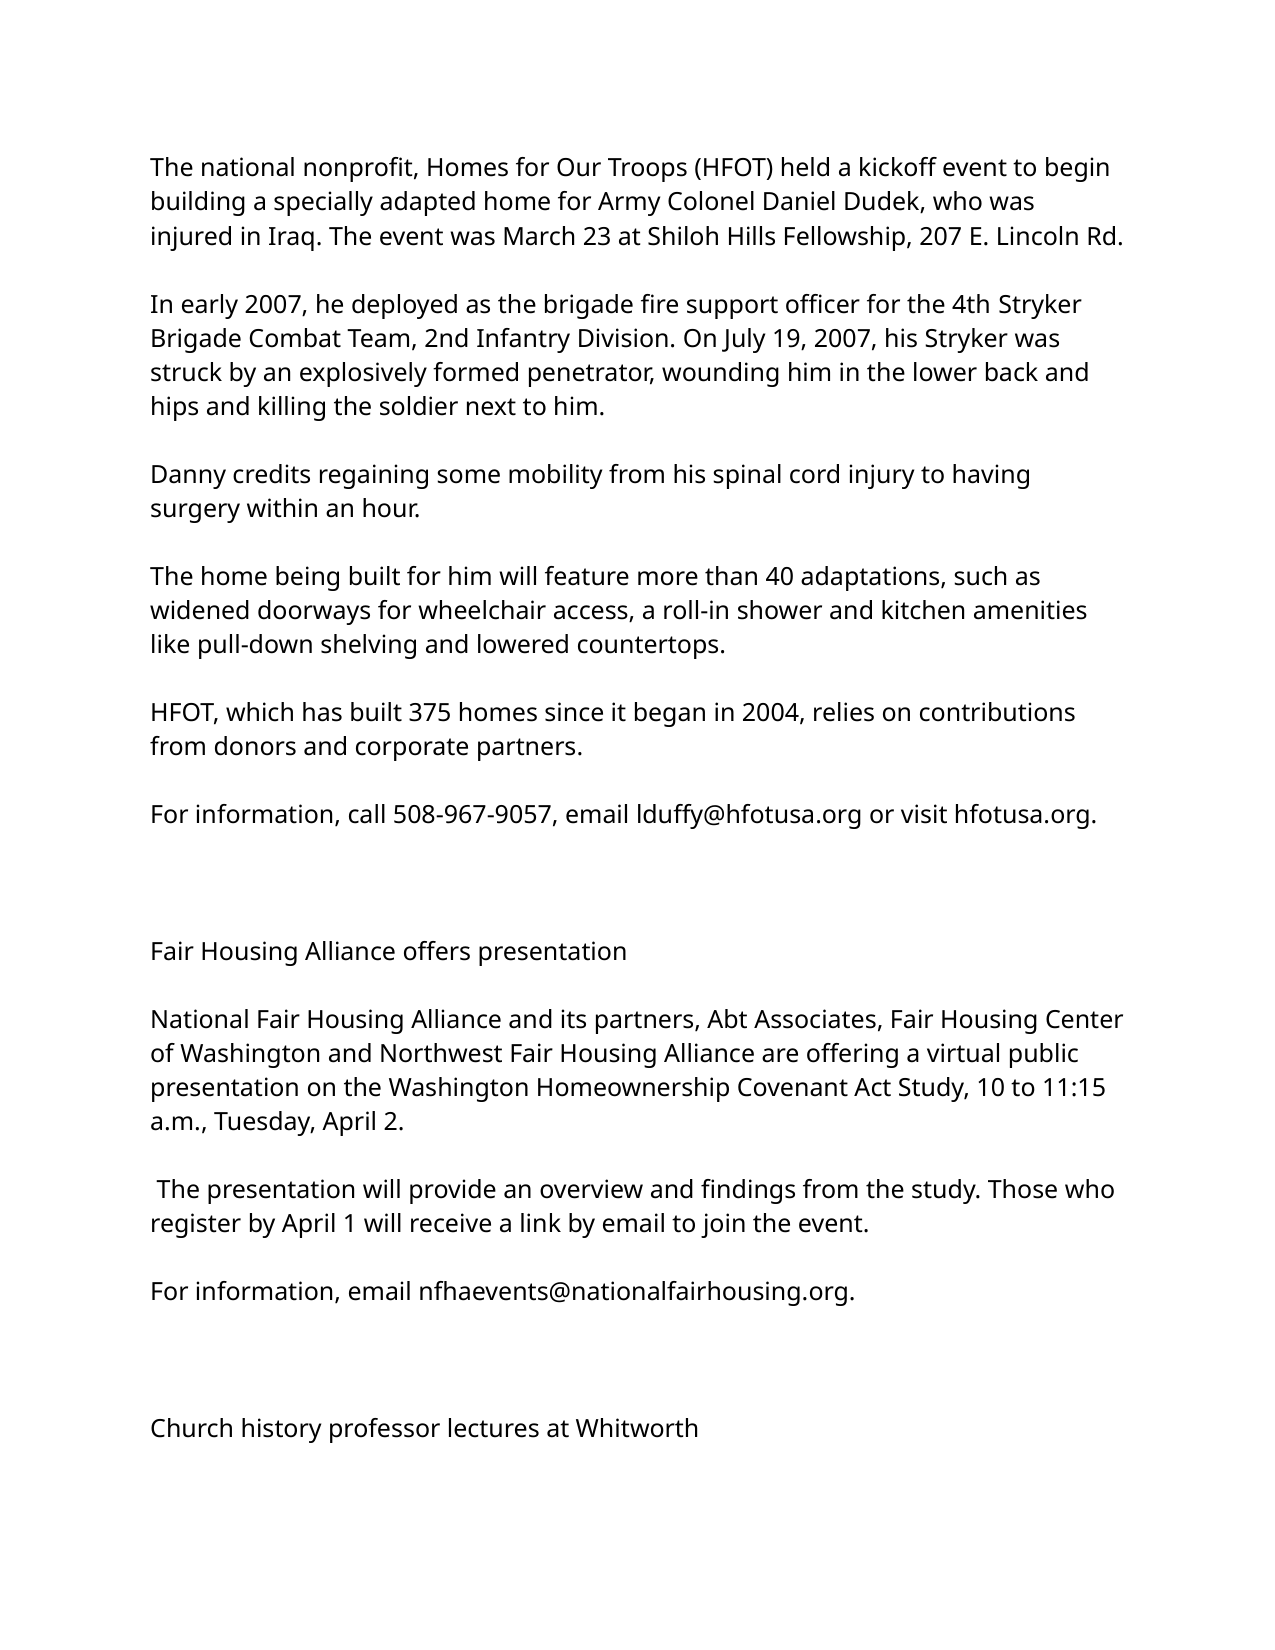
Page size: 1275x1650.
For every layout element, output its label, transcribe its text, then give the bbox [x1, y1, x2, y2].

text For information, email nfhaevents@nationalfairhousing.org. [150, 1274, 1125, 1308]
text Church history professor lectures at Whitworth [150, 1410, 1125, 1444]
text The national nonprofit, Homes for Our Troops (HFOT) held a kickoff event to begin building a specially adapted home for Army Colonel Daniel Dudek, who was injured in Iraq. The event was March 23 at Shiloh Hills Fellowship, 207 E. Lincoln Rd. [150, 150, 1125, 252]
text For information, call 508-967-9057, email lduffy@hfotusa.org or visit hfotusa.org. [150, 797, 1125, 831]
text The presentation will provide an overview and findings from the study. Those who register by April 1 will receive a link by email to join the event. [150, 1172, 1125, 1240]
text The home being built for him will feature more than 40 adaptations, such as widened doorways for wheelchair access, a roll-in shower and kitchen amenities like pull-down shelving and lowered countertops. [150, 559, 1125, 661]
text National Fair Housing Alliance and its partners, Abt Associates, Fair Housing Center of Washington and Northwest Fair Housing Alliance are offering a virtual public presentation on the Washington Homeownership Covenant Act Study, 10 to 11:15 a.m., Tuesday, April 2. [150, 1002, 1125, 1138]
text HFOT, which has built 375 homes since it began in 2004, relies on contributions from donors and corporate partners. [150, 695, 1125, 763]
text In early 2007, he deployed as the brigade fire support officer for the 4th Stryker Brigade Combat Team, 2nd Infantry Division. On July 19, 2007, his Stryker was struck by an explosively formed penetrator, wounding him in the lower back and hips and killing the soldier next to him. [150, 286, 1125, 422]
text Fair Housing Alliance offers presentation [150, 933, 1125, 967]
text Danny credits regaining some mobility from his spinal cord injury to having surgery within an hour. [150, 457, 1125, 525]
